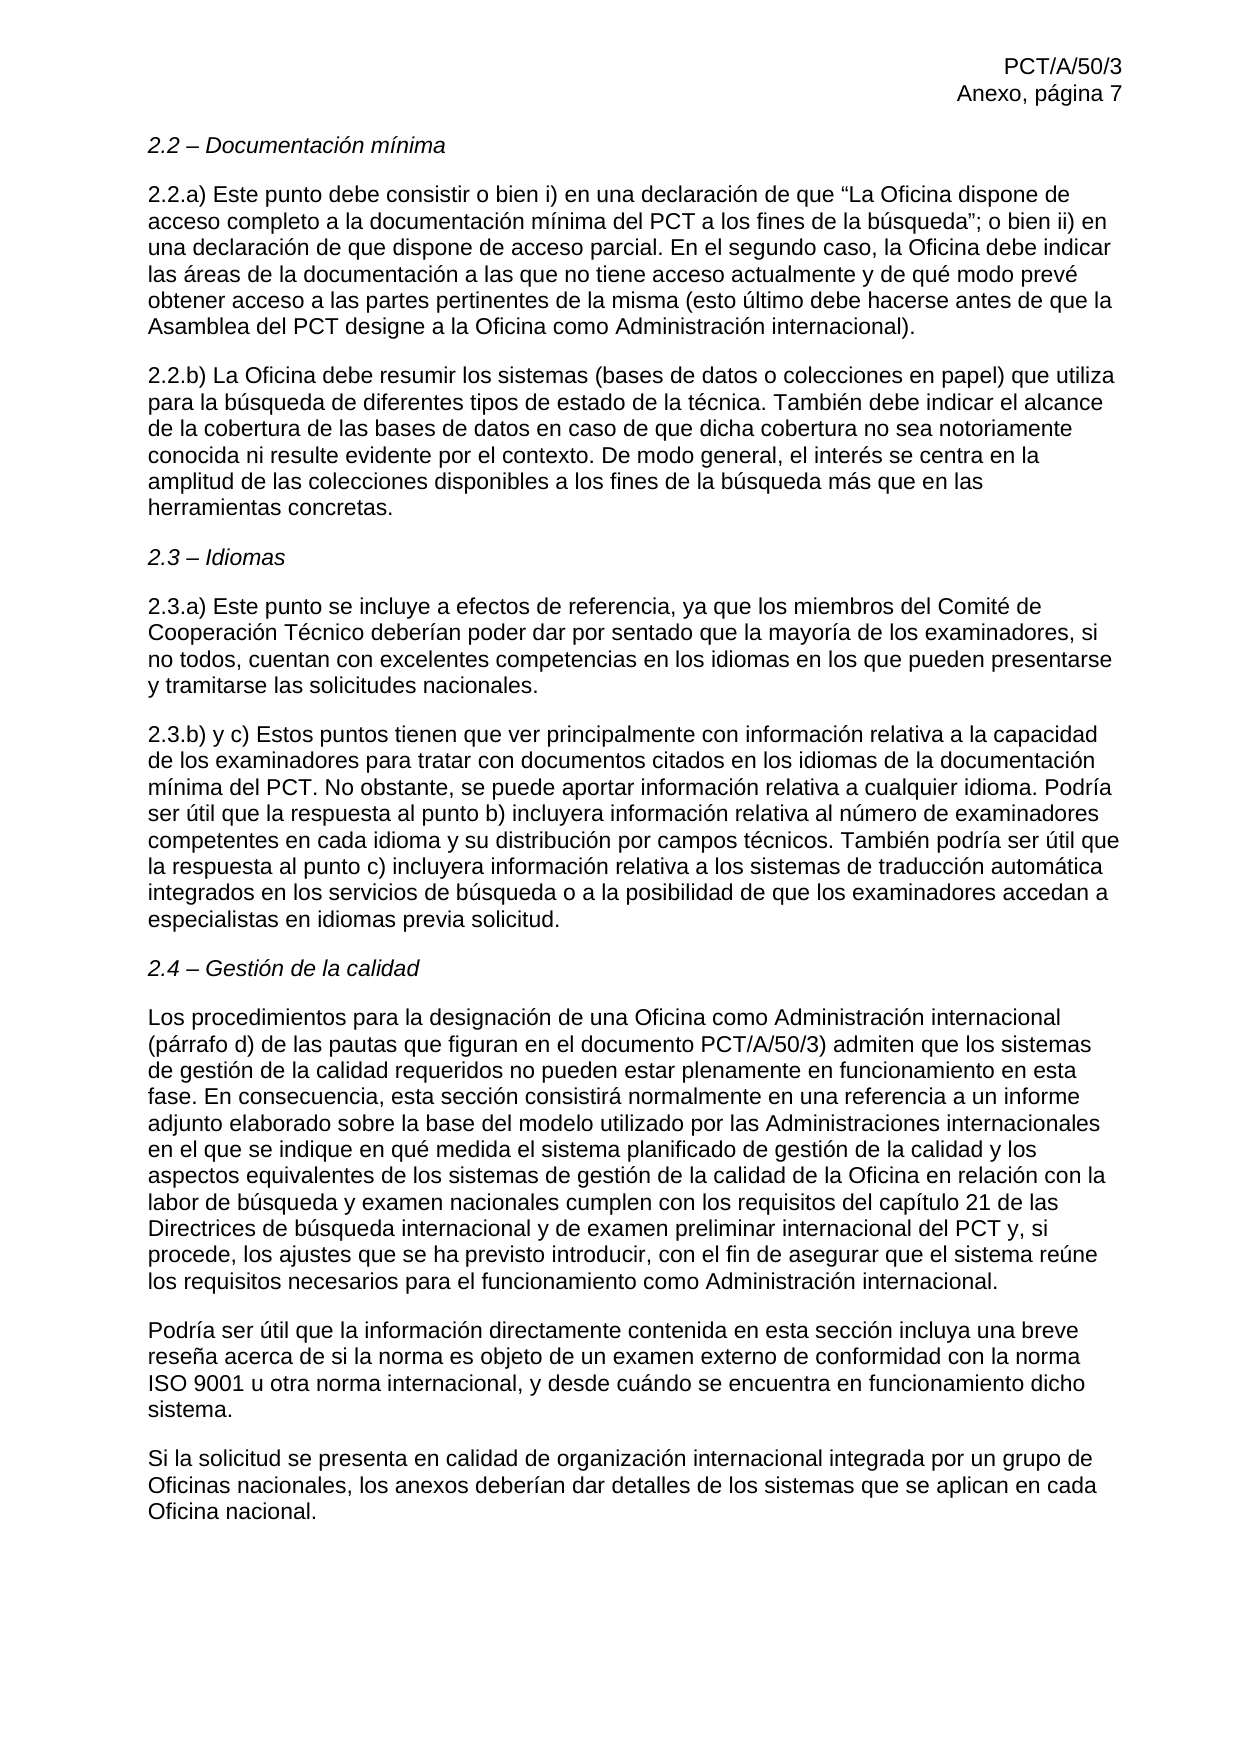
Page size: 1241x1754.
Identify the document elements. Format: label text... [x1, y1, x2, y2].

text Podría ser útil que la información directamente contenida en esta sección incluya una breve reseña acerca de si la norma es objeto de un examen externo de conformidad con la norma ISO 9001 u otra norma internacional, y desde cuándo se encuentra en funcionamiento dicho sistema. [148, 1317, 1122, 1422]
text Los procedimientos para la designación de una Oficina como Administración internacional (párrafo d) de las pautas que figuran en el documento PCT/A/50/3) admiten que los sistemas de gestión de la calidad requeridos no pueden estar plenamente en funcionamiento en esta fase. En consecuencia, esta sección consistirá normalmente en una referencia a un informe adjunto elaborado sobre la base del modelo utilizado por las Administraciones internacionales en el que se indique en qué medida el sistema planificado de gestión de la calidad y los aspectos equivalentes de los sistemas de gestión de la calidad de la Oficina en relación con la labor de búsqueda y examen nacionales cumplen con los requisitos del capítulo 21 de las Directrices de búsqueda internacional y de examen preliminar internacional del PCT y, si procede, los ajustes que se ha previsto introducir, con el fin de asegurar que el sistema reúne los requisitos necesarios para el funcionamiento como Administración internacional. [148, 1004, 1122, 1294]
text 2.2.b) La Oficina debe resumir los sistemas (bases de datos o colecciones en papel) que utiliza para la búsqueda de diferentes tipos de estado de la técnica. También debe indicar el alcance de la cobertura de las bases de datos en caso de que dicha cobertura no sea notoriamente conocida ni resulte evidente por el contexto. De modo general, el interés se centra en la amplitud de las colecciones disponibles a los fines de la búsqueda más que en las herramientas concretas. [148, 362, 1122, 521]
text Si la solicitud se presenta en calidad de organización internacional integrada por un grupo de Oficinas nacionales, los anexos deberían dar detalles de los sistemas que se aplican en cada Oficina nacional. [148, 1445, 1122, 1524]
text 2.3.b) y c) Estos puntos tienen que ver principalmente con información relativa a la capacidad de los examinadores para tratar con documentos citados en los idiomas de la documentación mínima del PCT. No obstante, se puede aportar información relativa a cualquier idioma. Podría ser útil que la respuesta al punto b) incluyera información relativa al número de examinadores competentes en cada idioma y su distribución por campos técnicos. También podría ser útil que la respuesta al punto c) incluyera información relativa a los sistemas de traducción automática integrados en los servicios de búsqueda o a la posibilidad de que los examinadores accedan a especialistas en idiomas previa solicitud. [148, 721, 1122, 932]
subtitle 2.4 – Gestión de la calidad [148, 955, 1122, 981]
subtitle 2.2 – Documentación mínima [148, 132, 1122, 158]
text 2.2.a) Este punto debe consistir o bien i) en una declaración de que “La Oficina dispone de acceso completo a la documentación mínima del PCT a los fines de la búsqueda”; o bien ii) en una declaración de que dispone de acceso parcial. En el segundo caso, la Oficina debe indicar las áreas de la documentación a las que no tiene acceso actualmente y de qué modo prevé obtener acceso a las partes pertinentes de la misma (esto último debe hacerse antes de que la Asamblea del PCT designe a la Oficina como Administración internacional). [148, 181, 1122, 339]
text 2.3.a) Este punto se incluye a efectos de referencia, ya que los miembros del Comité de Cooperación Técnico deberían poder dar por sentado que la mayoría de los examinadores, si no todos, cuentan con excelentes competencias en los idiomas en los que pueden presentarse y tramitarse las solicitudes nacionales. [148, 593, 1122, 698]
subtitle 2.3 – Idiomas [148, 543, 1122, 570]
